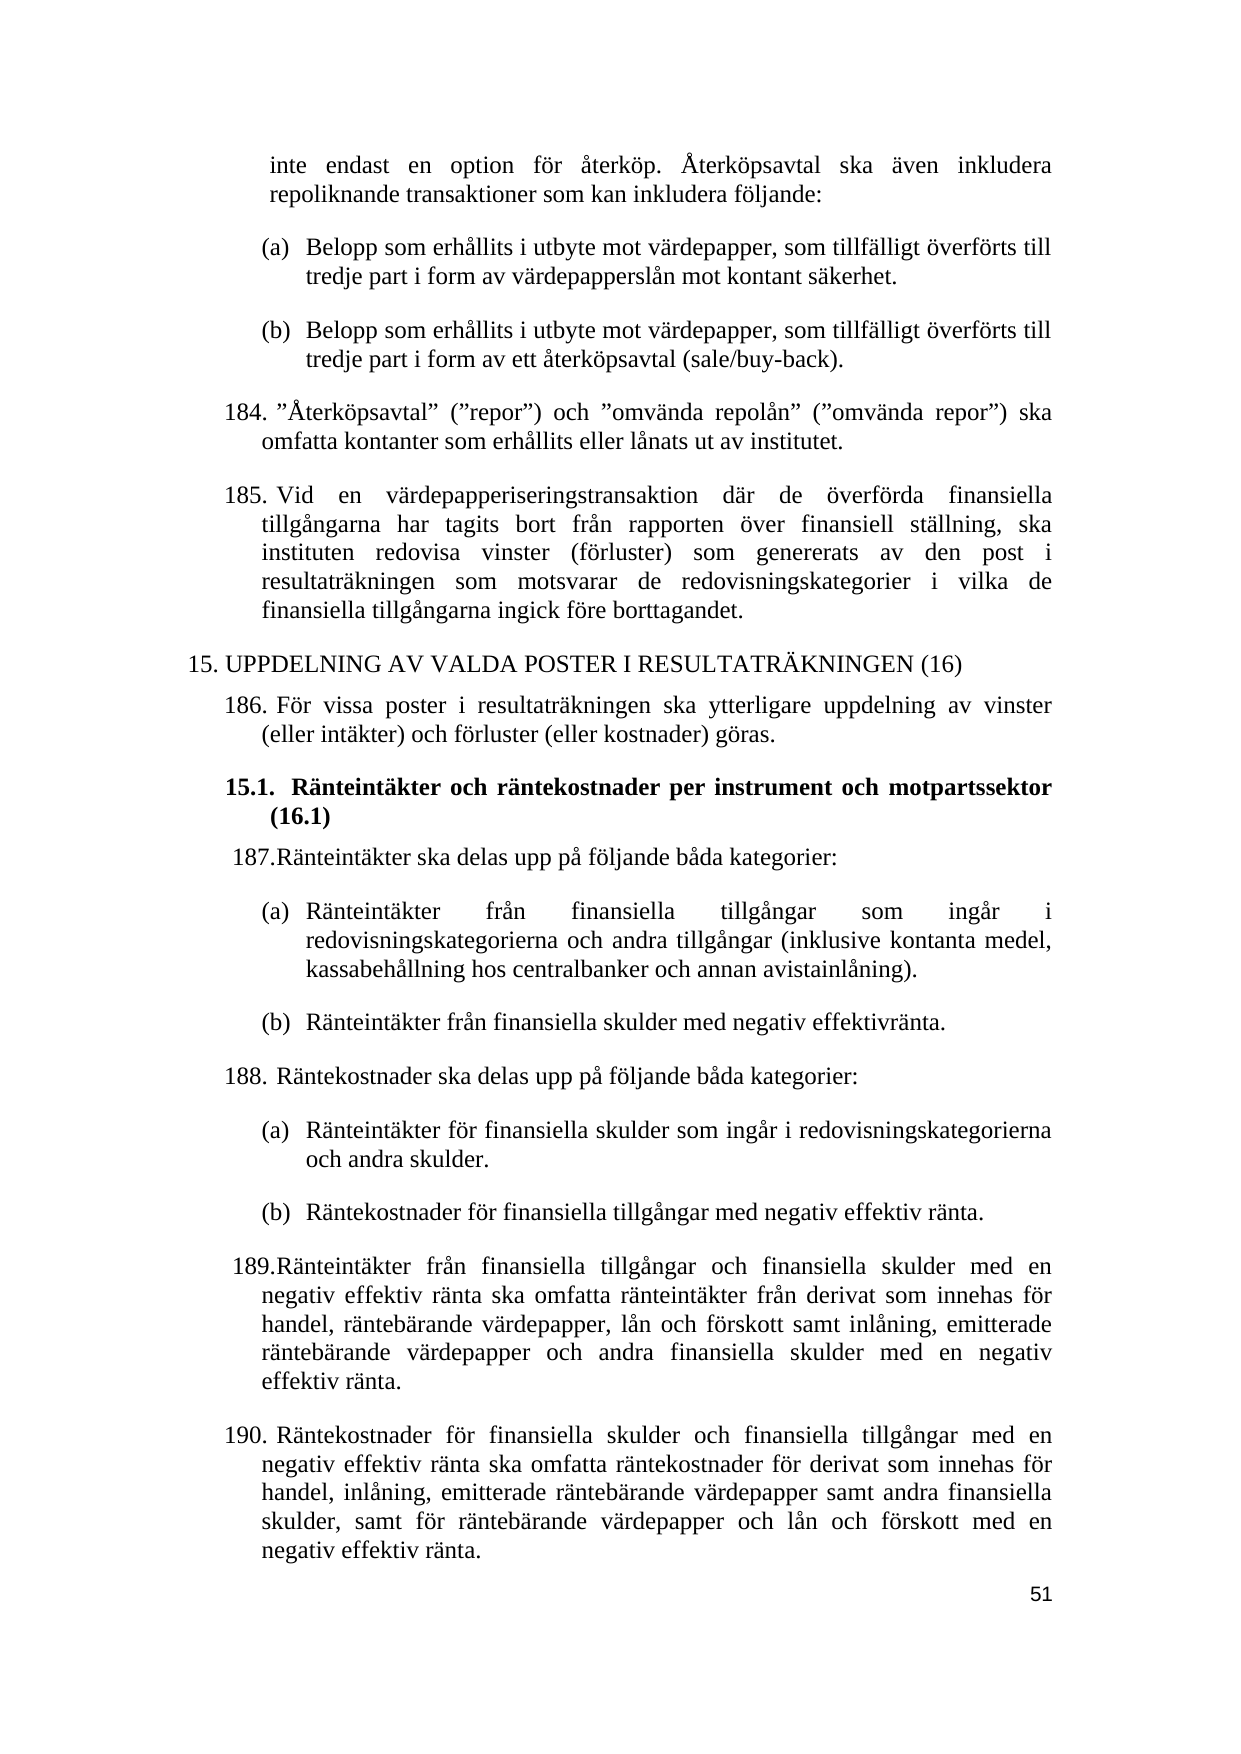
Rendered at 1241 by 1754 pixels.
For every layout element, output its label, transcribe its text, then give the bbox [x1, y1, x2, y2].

text ”Återköpsavtal” (”repor”) och ”omvända repolån” (”omvända repor”) ska omfatta kontanter som erhållits eller lånats ut av institutet. [224, 397, 1053, 455]
text Räntekostnader för finansiella skulder och finansiella tillgångar med en negativ effektiv ränta ska omfatta räntekostnader för derivat som innehas för handel, inlåning, emitterade räntebärande värdepapper samt andra finansiella skulder, samt för räntebärande värdepapper och lån och förskott med en negativ effektiv ränta. [224, 1420, 1053, 1564]
subtitle Uppdelning av valda poster i resultaträkningen (16) [187, 649, 1053, 677]
text Vid en värdepapperiseringstransaktion där de överförda finansiella tillgångarna har tagits bort från rapporten över finansiell ställning, ska instituten redovisa vinster (förluster) som genererats av den post i resultaträkningen som motsvarar de redovisningskategorier i vilka de finansiella tillgångarna ingick före borttagandet. [224, 480, 1053, 624]
text Ränteintäkter ska delas upp på följande båda kategorier: [232, 842, 1053, 871]
subtitle Ränteintäkter och räntekostnader per instrument och motpartssektor (16.1) [225, 772, 1053, 830]
text Ränteintäkter från finansiella tillgångar och finansiella skulder med en negativ effektiv ränta ska omfatta ränteintäkter från derivat som innehas för handel, räntebärande värdepapper, lån och förskott samt inlåning, emitterade räntebärande värdepapper och andra finansiella skulder med en negativ effektiv ränta. [232, 1251, 1053, 1395]
text För vissa poster i resultaträkningen ska ytterligare uppdelning av vinster (eller intäkter) och förluster (eller kostnader) göras. [224, 690, 1053, 747]
text Räntekostnader ska delas upp på följande båda kategorier: [224, 1061, 1053, 1090]
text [232, 150, 1053, 207]
list Ränteintäkter för finansiella skulder som ingår i redovisningskategorierna och andra skulder. [261, 1115, 1053, 1172]
list Belopp som erhållits i utbyte mot värdepapper, som tillfälligt överförts till tredje part i form av ett återköpsavtal (sale/buy-back). [261, 315, 1053, 372]
list Ränteintäkter från finansiella skulder med negativ effektivränta. [261, 1007, 1053, 1036]
list Belopp som erhållits i utbyte mot värdepapper, som tillfälligt överförts till tredje part i form av värdepapperslån mot kontant säkerhet. [261, 232, 1053, 290]
list Ränteintäkter från finansiella tillgångar som ingår i redovisningskategorierna och andra tillgångar (inklusive kontanta medel, kassabehållning hos centralbanker och annan avistainlåning). [261, 896, 1053, 982]
list Räntekostnader för finansiella tillgångar med negativ effektiv ränta. [261, 1197, 1053, 1226]
